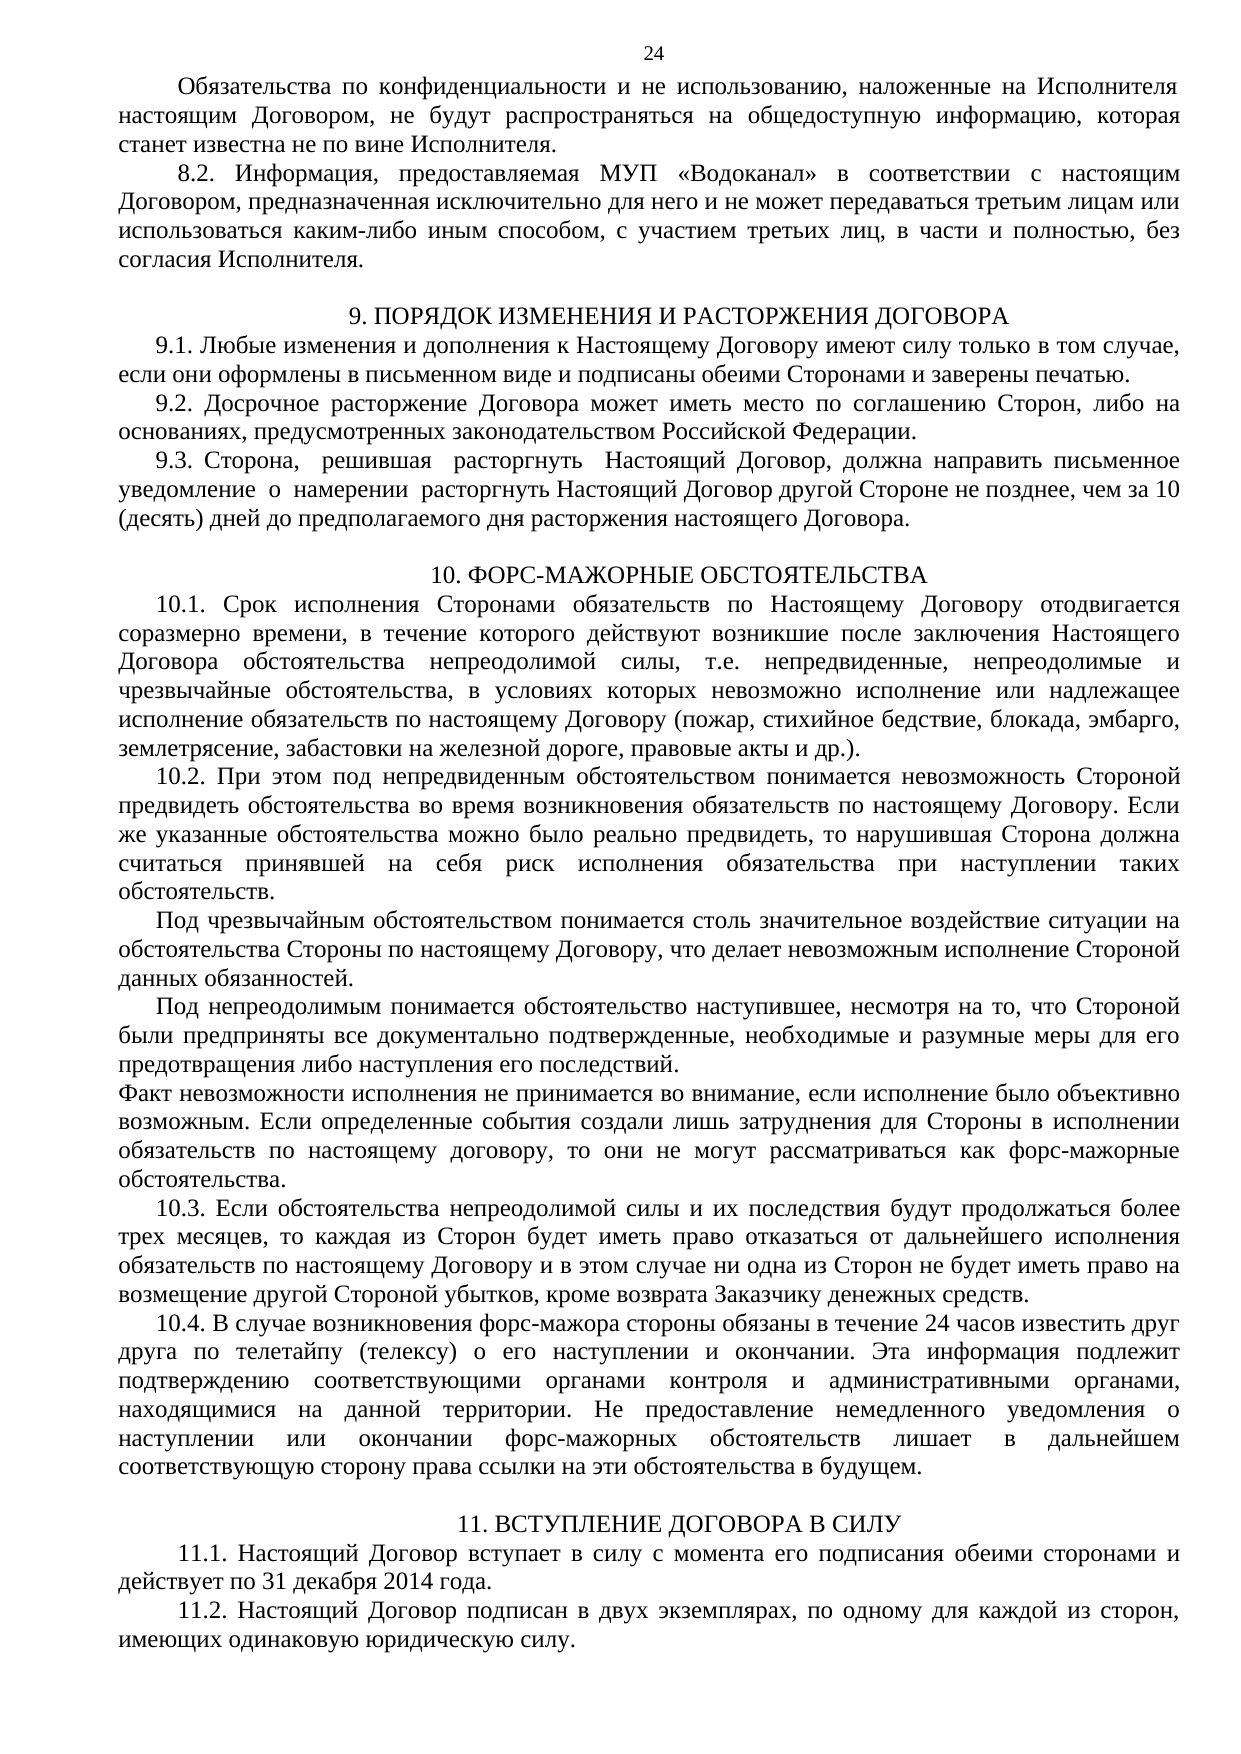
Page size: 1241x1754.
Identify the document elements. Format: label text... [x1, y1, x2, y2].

text 9.3. Сторона, решившая расторгнуть Настоящий Договор, должна направить письменное уведомление о намерении расторгнуть Настоящий Договор другой Стороне не позднее, чем за 10 (десять) дней до предполагаемого дня расторжения настоящего Договора. [118, 445, 1181, 531]
text 11.2. Настоящий Договор подписан в двух экземплярах, по одному для каждой из сторон, имеющих одинаковую юридическую силу. [118, 1595, 1181, 1653]
text 10.4. В случае возникновения форс-мажора стороны обязаны в течение 24 часов известить друг друга по телетайпу (телексу) о его наступлении и окончании. Эта информация подлежит подтверждению соответствующими органами контроля и административными органами, находящимися на данной территории. Не предоставление немедленного уведомления о наступлении или окончании форс-мажорных обстоятельств лишает в дальнейшем соответствующую сторону права ссылки на эти обстоятельства в будущем. [118, 1308, 1181, 1480]
text Факт невозможности исполнения не принимается во внимание, если исполнение было объективно возможным. Если определенные события создали лишь затруднения для Стороны в исполнении обязательств по настоящему договору, то они не могут рассматриваться как форс-мажорные обстоятельства. [118, 1078, 1181, 1193]
text 9.1. Любые изменения и дополнения к Настоящему Договору имеют силу только в том случае, если они оформлены в письменном виде и подписаны обеими Сторонами и заверены печатью. [118, 330, 1181, 388]
text 11.1. Настоящий Договор вступает в силу с момента его подписания обеими сторонами и действует по 31 декабря 2014 года. [118, 1538, 1181, 1595]
text 9. ПОРЯДОК ИЗМЕНЕНИЯ И РАСТОРЖЕНИЯ ДОГОВОРА [118, 301, 1181, 330]
text Обязательства по конфиденциальности и не использованию, наложенные на Исполнителя настоящим Договором, не будут распространяться на общедоступную информацию, которая станет известна не по вине Исполнителя. [118, 71, 1181, 158]
text 10.2. При этом под непредвиденным обстоятельством понимается невозможность Стороной предвидеть обстоятельства во время возникновения обязательств по настоящему Договору. Если же указанные обстоятельства можно было реально предвидеть, то нарушившая Сторона должна считаться принявшей на себя риск исполнения обязательства при наступлении таких обстоятельств. [118, 761, 1181, 905]
text 9.2. Досрочное расторжение Договора может иметь место по соглашению Сторон, либо на основаниях, предусмотренных законодательством Российской Федерации. [118, 388, 1181, 445]
text Под непреодолимым понимается обстоятельство наступившее, несмотря на то, что Стороной были предприняты все документально подтвержденные, необходимые и разумные меры для его предотвращения либо наступления его последствий. [118, 991, 1181, 1078]
text Под чрезвычайным обстоятельством понимается столь значительное воздействие ситуации на обстоятельства Стороны по настоящему Договору, что делает невозможным исполнение Стороной данных обязанностей. [118, 905, 1181, 991]
text 8.2. Информация, предоставляемая МУП «Водоканал» в соответствии с настоящим Договором, предназначенная исключительно для него и не может передаваться третьим лицам или использоваться каким-либо иным способом, с участием третьих лиц, в части и полностью, без согласия Исполнителя. [118, 158, 1181, 273]
text 10.1. Срок исполнения Сторонами обязательств по Настоящему Договору отодвигается соразмерно времени, в течение которого действуют возникшие после заключения Настоящего Договора обстоятельства непреодолимой силы, т.е. непредвиденные, непреодолимые и чрезвычайные обстоятельства, в условиях которых невозможно исполнение или надлежащее исполнение обязательств по настоящему Договору (пожар, стихийное бедствие, блокада, эмбарго, землетрясение, забастовки на железной дороге, правовые акты и др.). [118, 589, 1181, 761]
text 10. ФОРС-МАЖОРНЫЕ ОБСТОЯТЕЛЬСТВА [118, 560, 1181, 589]
text 10.3. Если обстоятельства непреодолимой силы и их последствия будут продолжаться более трех месяцев, то каждая из Сторон будет иметь право отказаться от дальнейшего исполнения обязательств по настоящему Договору и в этом случае ни одна из Сторон не будет иметь право на возмещение другой Стороной убытков, кроме возврата Заказчику денежных средств. [118, 1193, 1181, 1308]
text 11. ВСТУПЛЕНИЕ ДОГОВОРА В СИЛУ [118, 1509, 1181, 1538]
